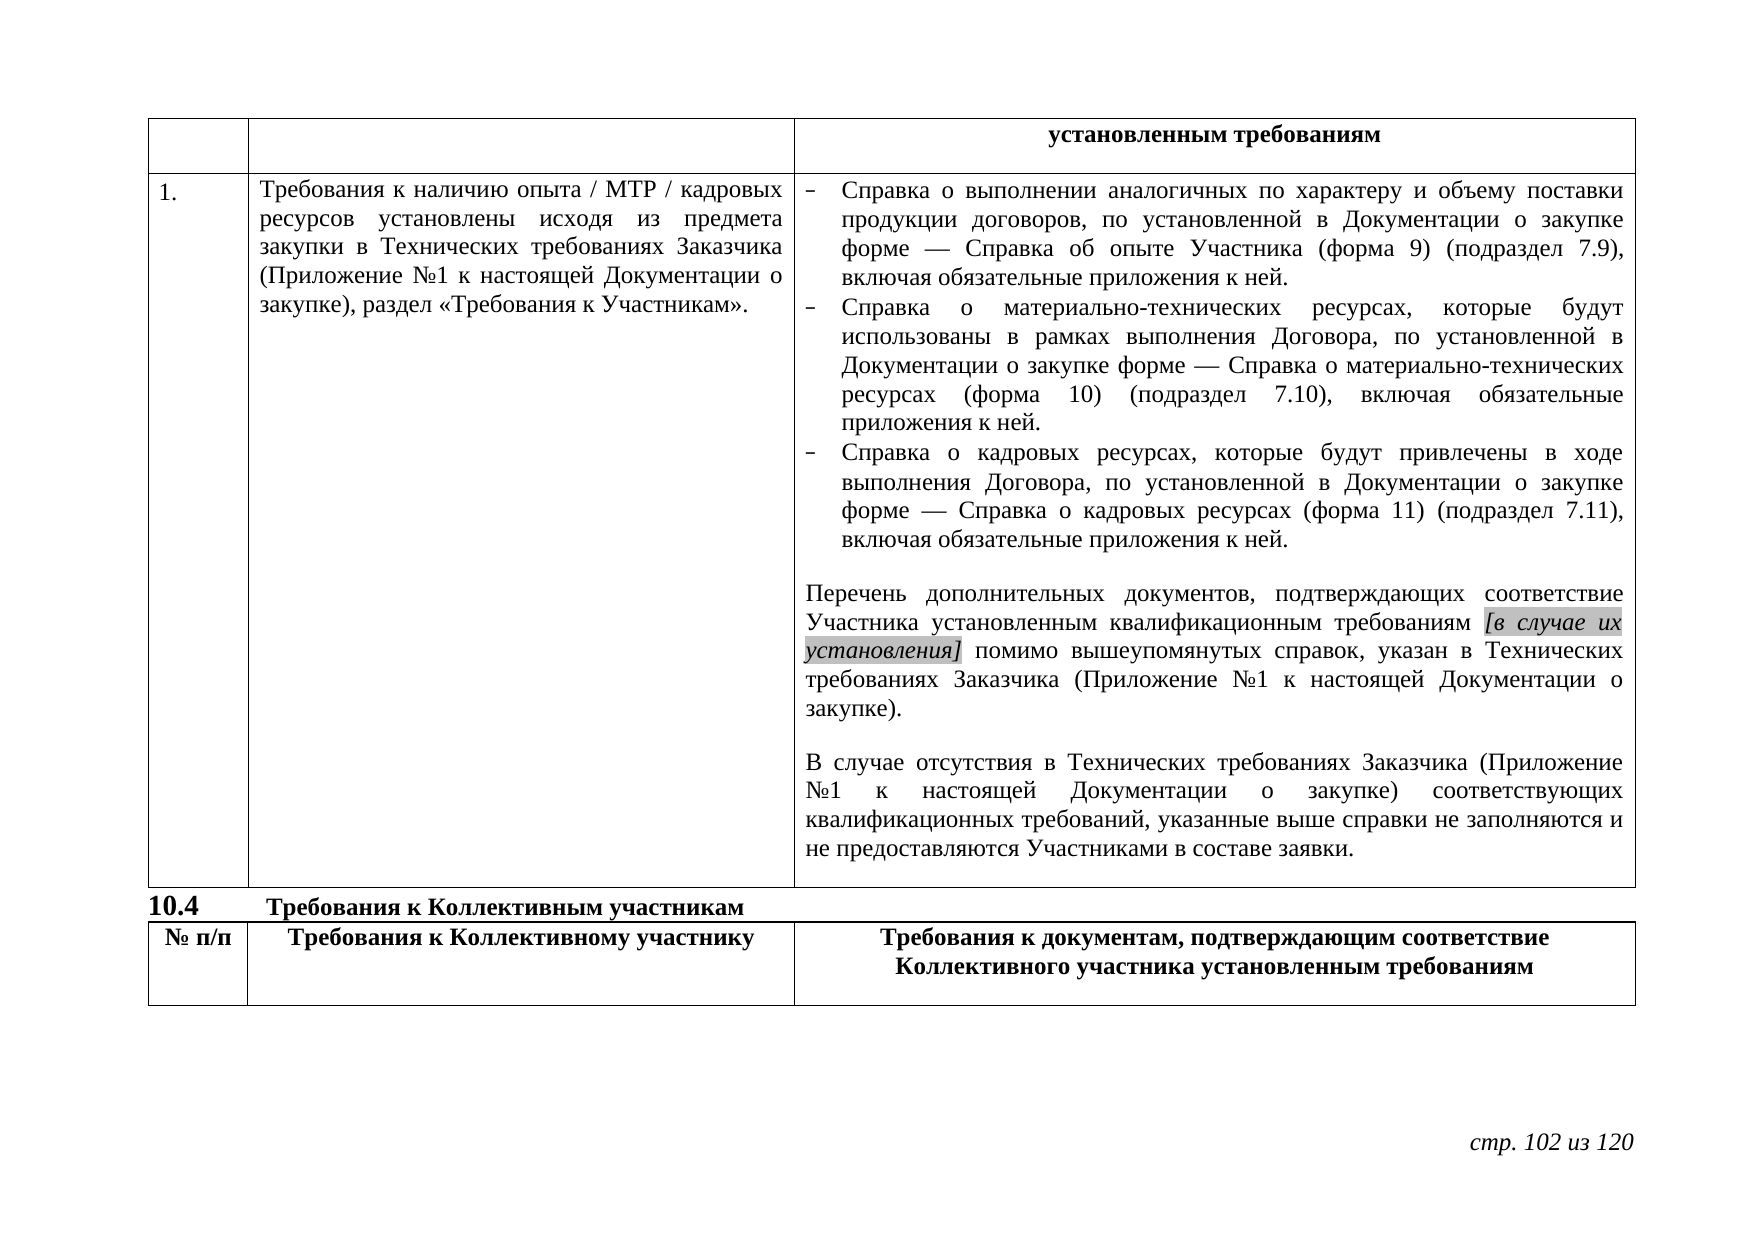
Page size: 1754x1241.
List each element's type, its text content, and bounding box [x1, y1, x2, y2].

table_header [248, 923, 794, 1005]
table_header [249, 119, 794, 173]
subtitle Требования к Коллективным участникам [148, 888, 1636, 921]
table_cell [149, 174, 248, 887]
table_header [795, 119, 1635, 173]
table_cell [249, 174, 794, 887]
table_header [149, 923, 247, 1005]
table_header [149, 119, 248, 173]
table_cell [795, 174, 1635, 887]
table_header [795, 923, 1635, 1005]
